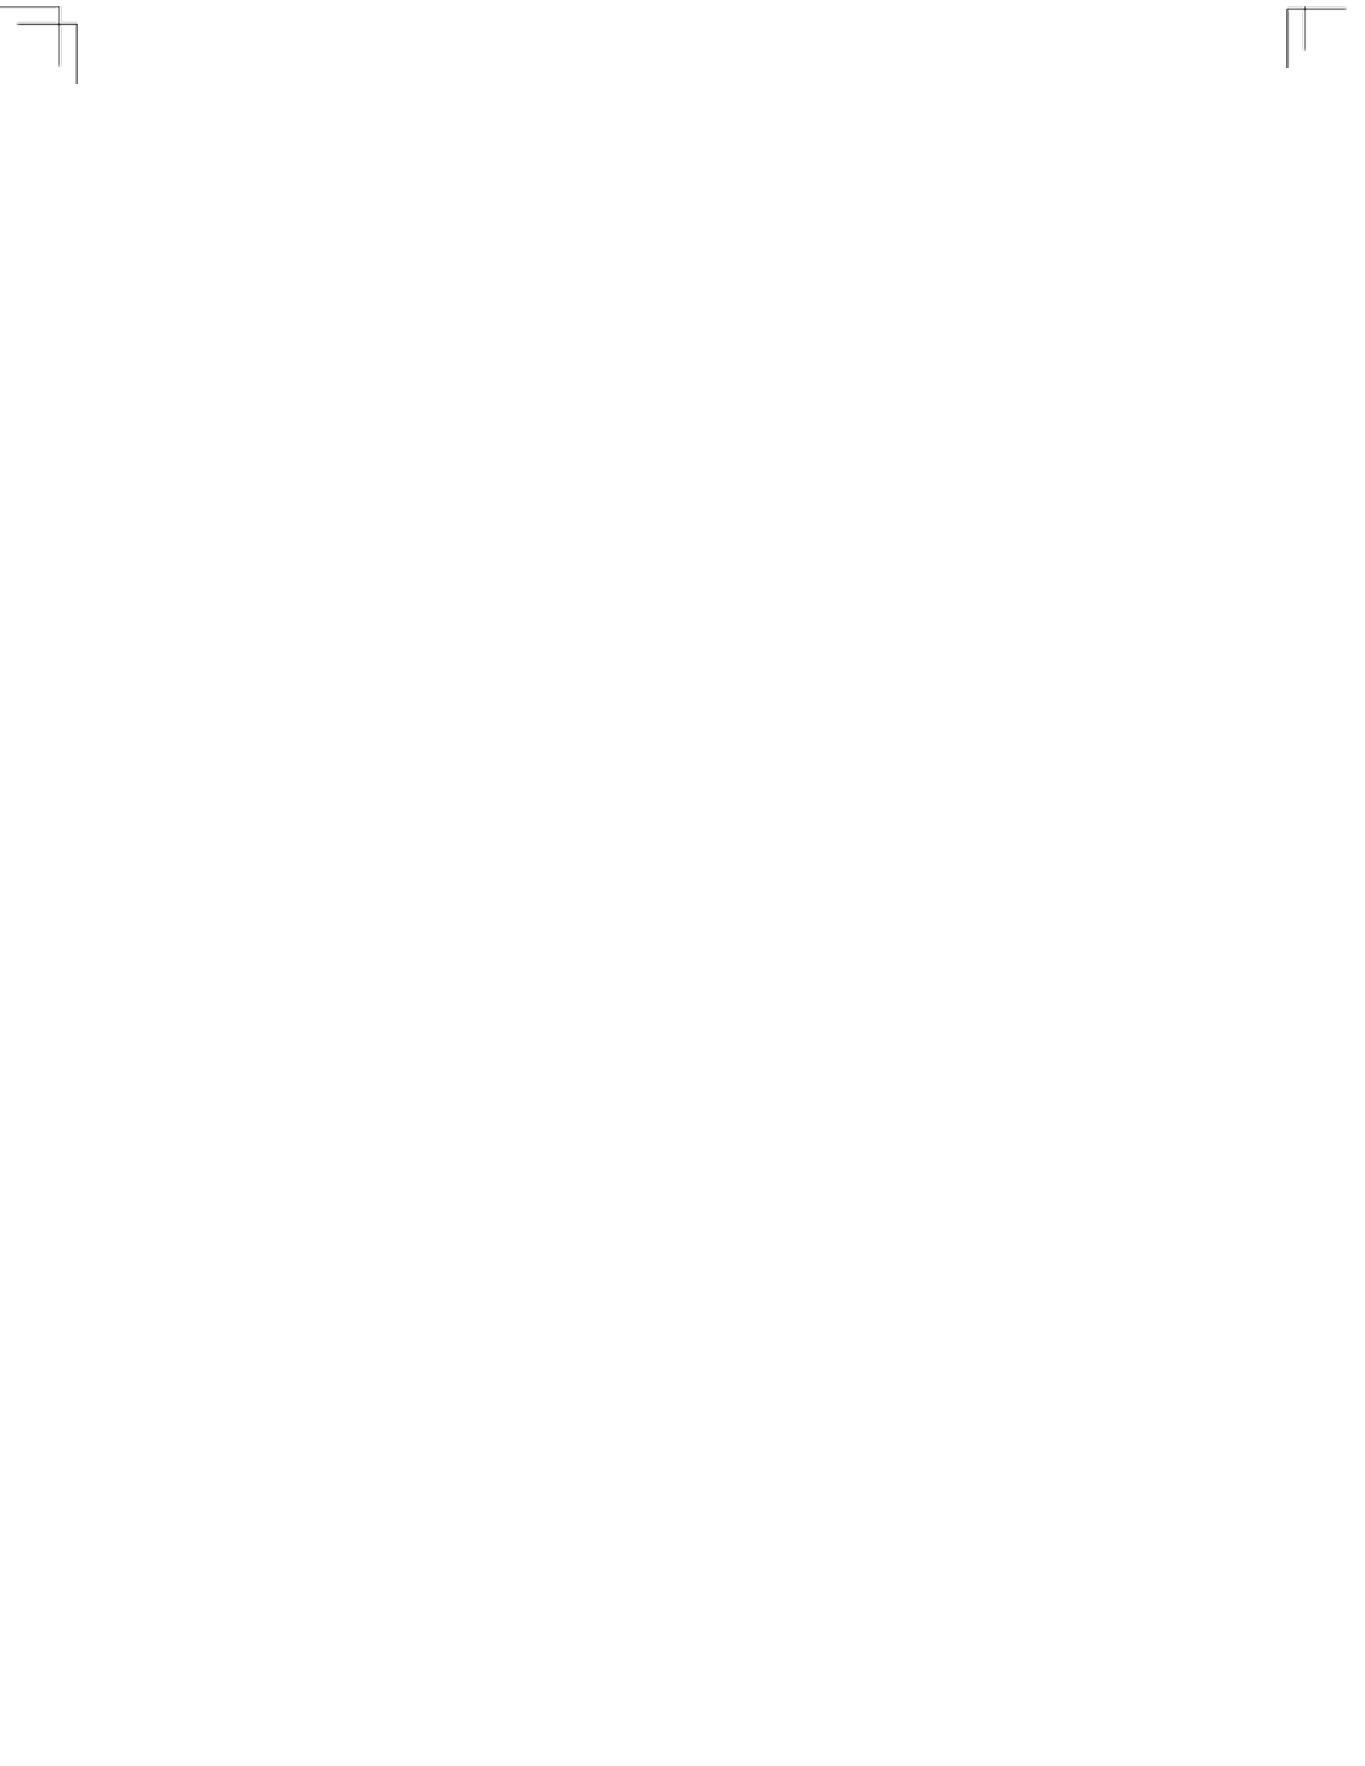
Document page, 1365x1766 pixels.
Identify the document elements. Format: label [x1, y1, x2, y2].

picture [0, 6, 78, 84]
picture [1286, 6, 1364, 68]
